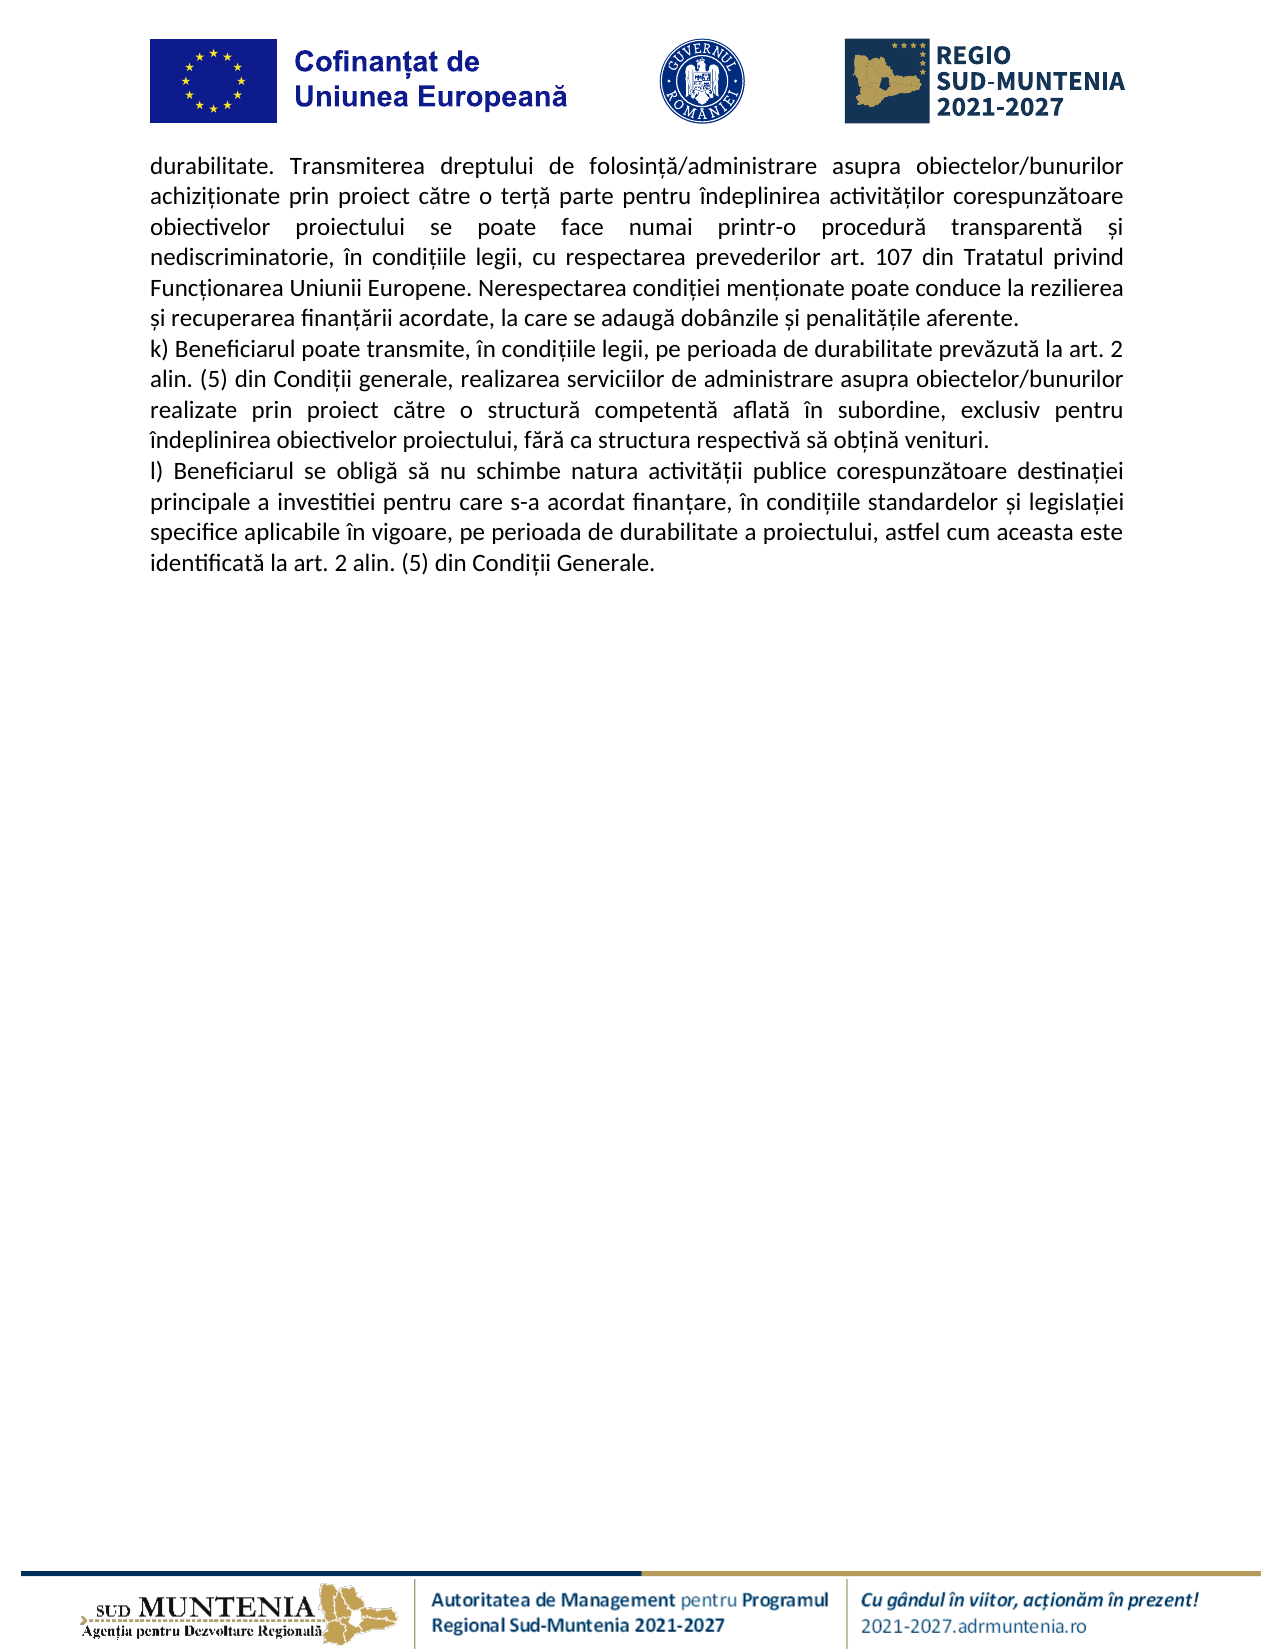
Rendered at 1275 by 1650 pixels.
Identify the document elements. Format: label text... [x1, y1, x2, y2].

picture [21, 1571, 1262, 1650]
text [150, 150, 1125, 333]
text k) Beneficiarul poate transmite, în condiţiile legii, pe perioada de durabilitate prevăzută la art. 2 alin. (5) din Condiții generale, realizarea serviciilor de administrare asupra obiectelor/bunurilor realizate prin proiect către o structură competentă aflată în subordine, exclusiv pentru îndeplinirea obiectivelor proiectului, fără ca structura respectivă să obțină venituri. [150, 333, 1125, 455]
text l) Beneficiarul se obligă să nu schimbe natura activităţii publice corespunzătoare destinației principale a investitiei pentru care s-a acordat finanţare, în condiţiile standardelor şi legislaţiei specifice aplicabile în vigoare, pe perioada de durabilitate a proiectului, astfel cum aceasta este identificată la art. 2 alin. (5) din Condiţii Generale. [150, 455, 1125, 577]
